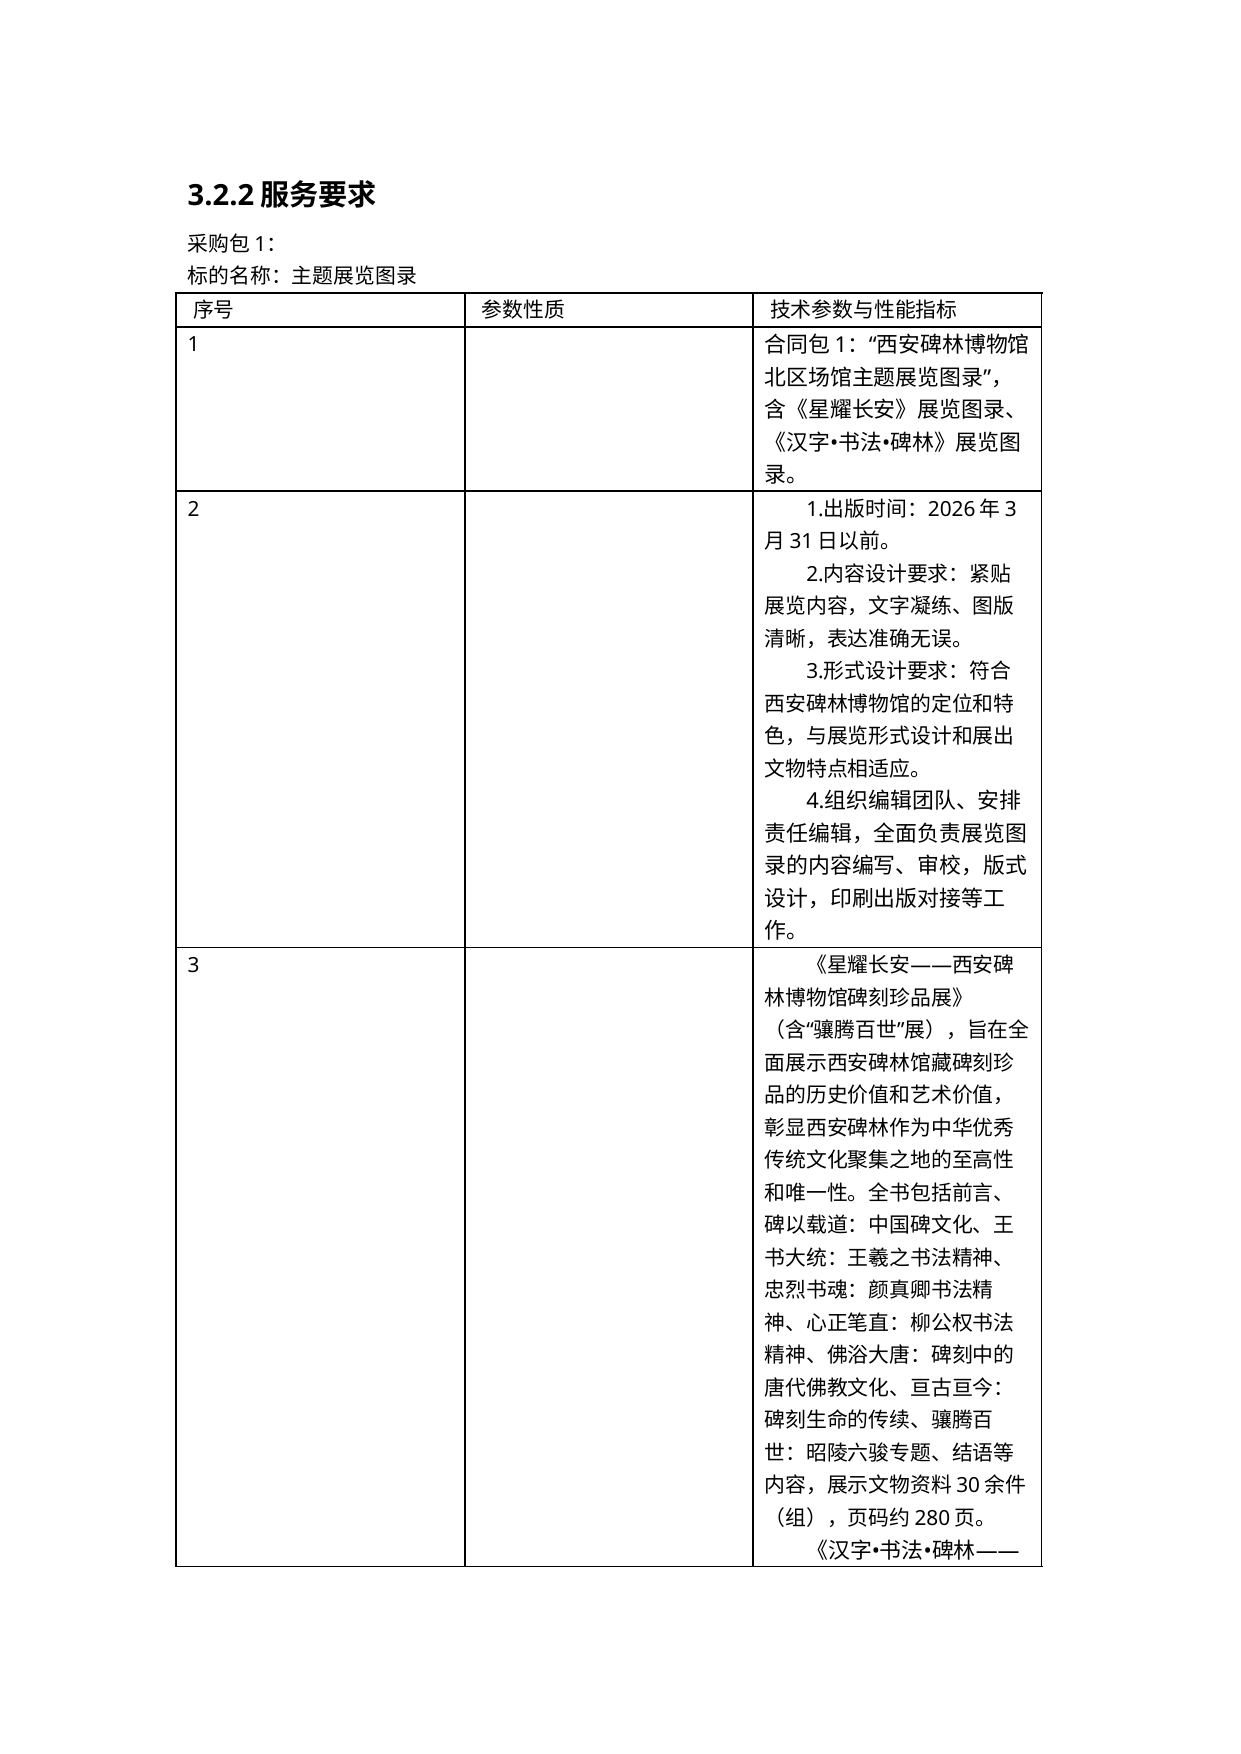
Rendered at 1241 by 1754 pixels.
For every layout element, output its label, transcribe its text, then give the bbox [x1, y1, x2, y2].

table_cell [466, 328, 752, 490]
table_header 序号 [177, 294, 464, 326]
text 标的名称：主题展览图录 [187, 259, 1053, 292]
table_cell 2 [177, 492, 464, 947]
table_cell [754, 948, 1041, 1566]
table_cell 3 [177, 948, 464, 1566]
text 3.2.2服务要求 [187, 162, 1053, 227]
table_cell [466, 492, 752, 947]
table_cell 1.出版时间：2026年3月31日以前。 2.内容设计要求：紧贴展览内容，文字凝练、图版清晰，表达准确无误。 3.形式设计要求：符合西安碑林博物馆的定位和特色，与展览形式设计和展出文物特点相适应。 4.组织编辑团队、安排责任编辑，全面负责展览图录的内容编写、审校，版式设计，印刷出版对接等工作。 [754, 492, 1041, 947]
table_cell 合同包1：“西安碑林博物馆北区场馆主题展览图录”，含《星耀长安》展览图录、《汉字•书法•碑林》展览图录。 [754, 328, 1041, 490]
text 采购包1： [187, 227, 1053, 259]
table_cell 1 [177, 328, 464, 490]
table_cell [466, 948, 752, 1566]
table_header 参数性质 [466, 294, 752, 326]
table_header 技术参数与性能指标 [754, 294, 1041, 326]
